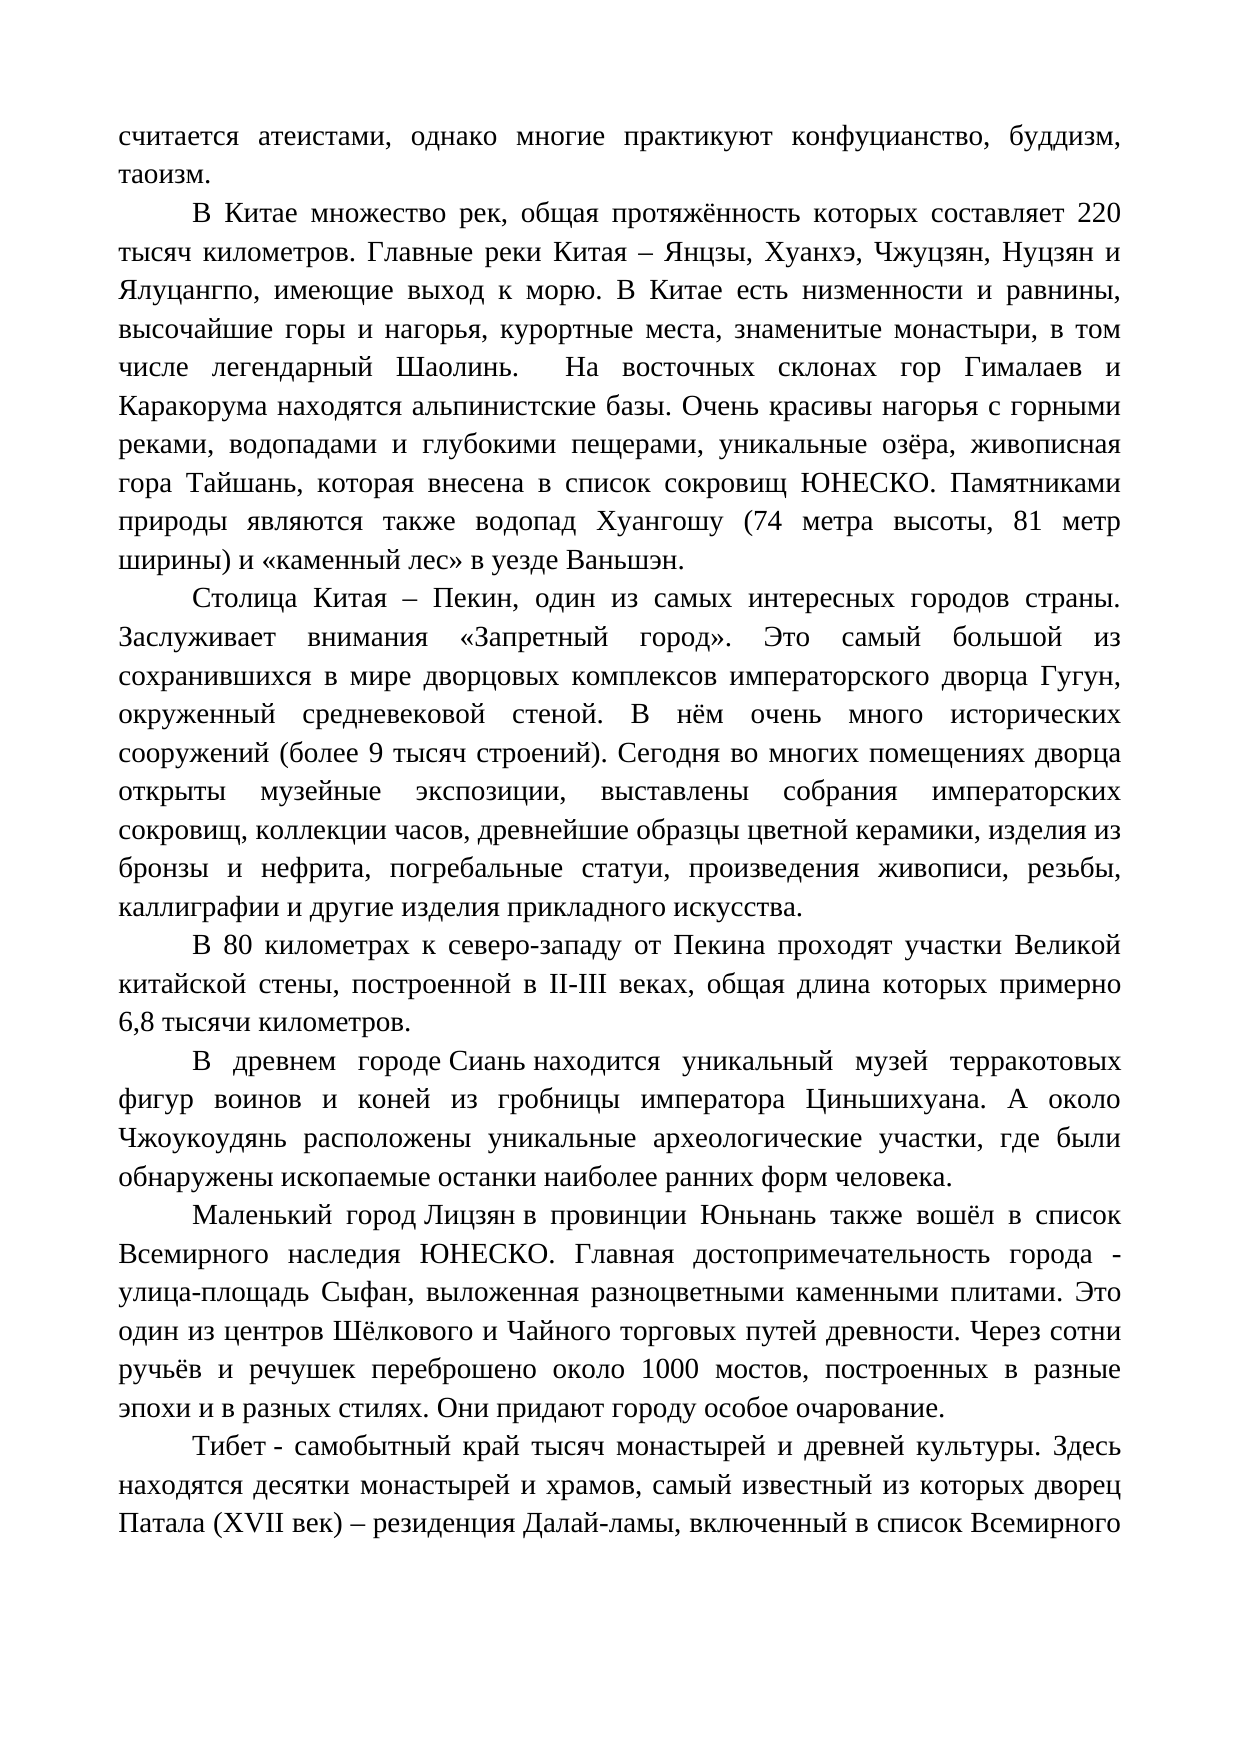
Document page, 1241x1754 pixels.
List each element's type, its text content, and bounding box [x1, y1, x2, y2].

text В древнем городе Сиань находится уникальный музей терракотовых фигур воинов и коней из гробницы императора Циньшихуана. А около Чжоукоудянь расположены уникальные археологические участки, где были обнаружены ископаемые останки наиболее ранних форм человека. [118, 1043, 1122, 1192]
text Столица Китая – Пекин, один из самых интересных городов страны. Заслуживает внимания «Запретный город». Это самый большой из сохранившихся в мире дворцовых комплексов императорского дворца Гугун, окруженный средневековой стеной. В нём очень много исторических сооружений (более 9 тысяч строений). Сегодня во многих помещениях дворца открыты музейные экспозиции, выставлены собрания императорских сокровищ, коллекции часов, древнейшие образцы цветной керамики, изделия из бронзы и нефрита, погребальные статуи, произведения живописи, резьбы, каллиграфии и другие изделия прикладного искусства. [118, 581, 1122, 922]
text В Китае множество рек, общая протяжённость которых составляет 220 тысяч километров. Главные реки Китая – Янцзы, Хуанхэ, Чжуцзян, Нуцзян и Ялуцангпо, имеющие выход к морю. В Китае есть низменности и равнины, высочайшие горы и нагорья, курортные места, знаменитые монастыри, в том числе легендарный Шаолинь. На восточных склонах гор Гималаев и Каракорума находятся альпинистские базы. Очень красивы нагорья с горными реками, водопадами и глубокими пещерами, уникальные озёра, живописная гора Тайшань, которая внесена в список сокровищ ЮНЕСКО. Памятниками природы являются также водопад Хуангошу (74 метра высоты, 81 метр ширины) и «каменный лес» в уезде Ваньшэн. [118, 195, 1122, 576]
text В 80 километрах к северо-западу от Пекина проходят участки Великой китайской стены, построенной в II-III веках, общая длина которых примерно 6,8 тысячи километров. [118, 927, 1122, 1038]
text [118, 1428, 1122, 1539]
text Маленький город Лицзян в провинции Юньнань также вошёл в список Всемирного наследия ЮНЕСКО. Главная достопримечательность города - улица-площадь Сыфан, выложенная разноцветными каменными плитами. Это один из центров Шёлкового и Чайного торговых путей древности. Через сотни ручьёв и речушек переброшено около 1000 мостов, построенных в разные эпохи и в разных стилях. Они придают городу особое очарование. [118, 1197, 1122, 1423]
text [118, 118, 1122, 190]
